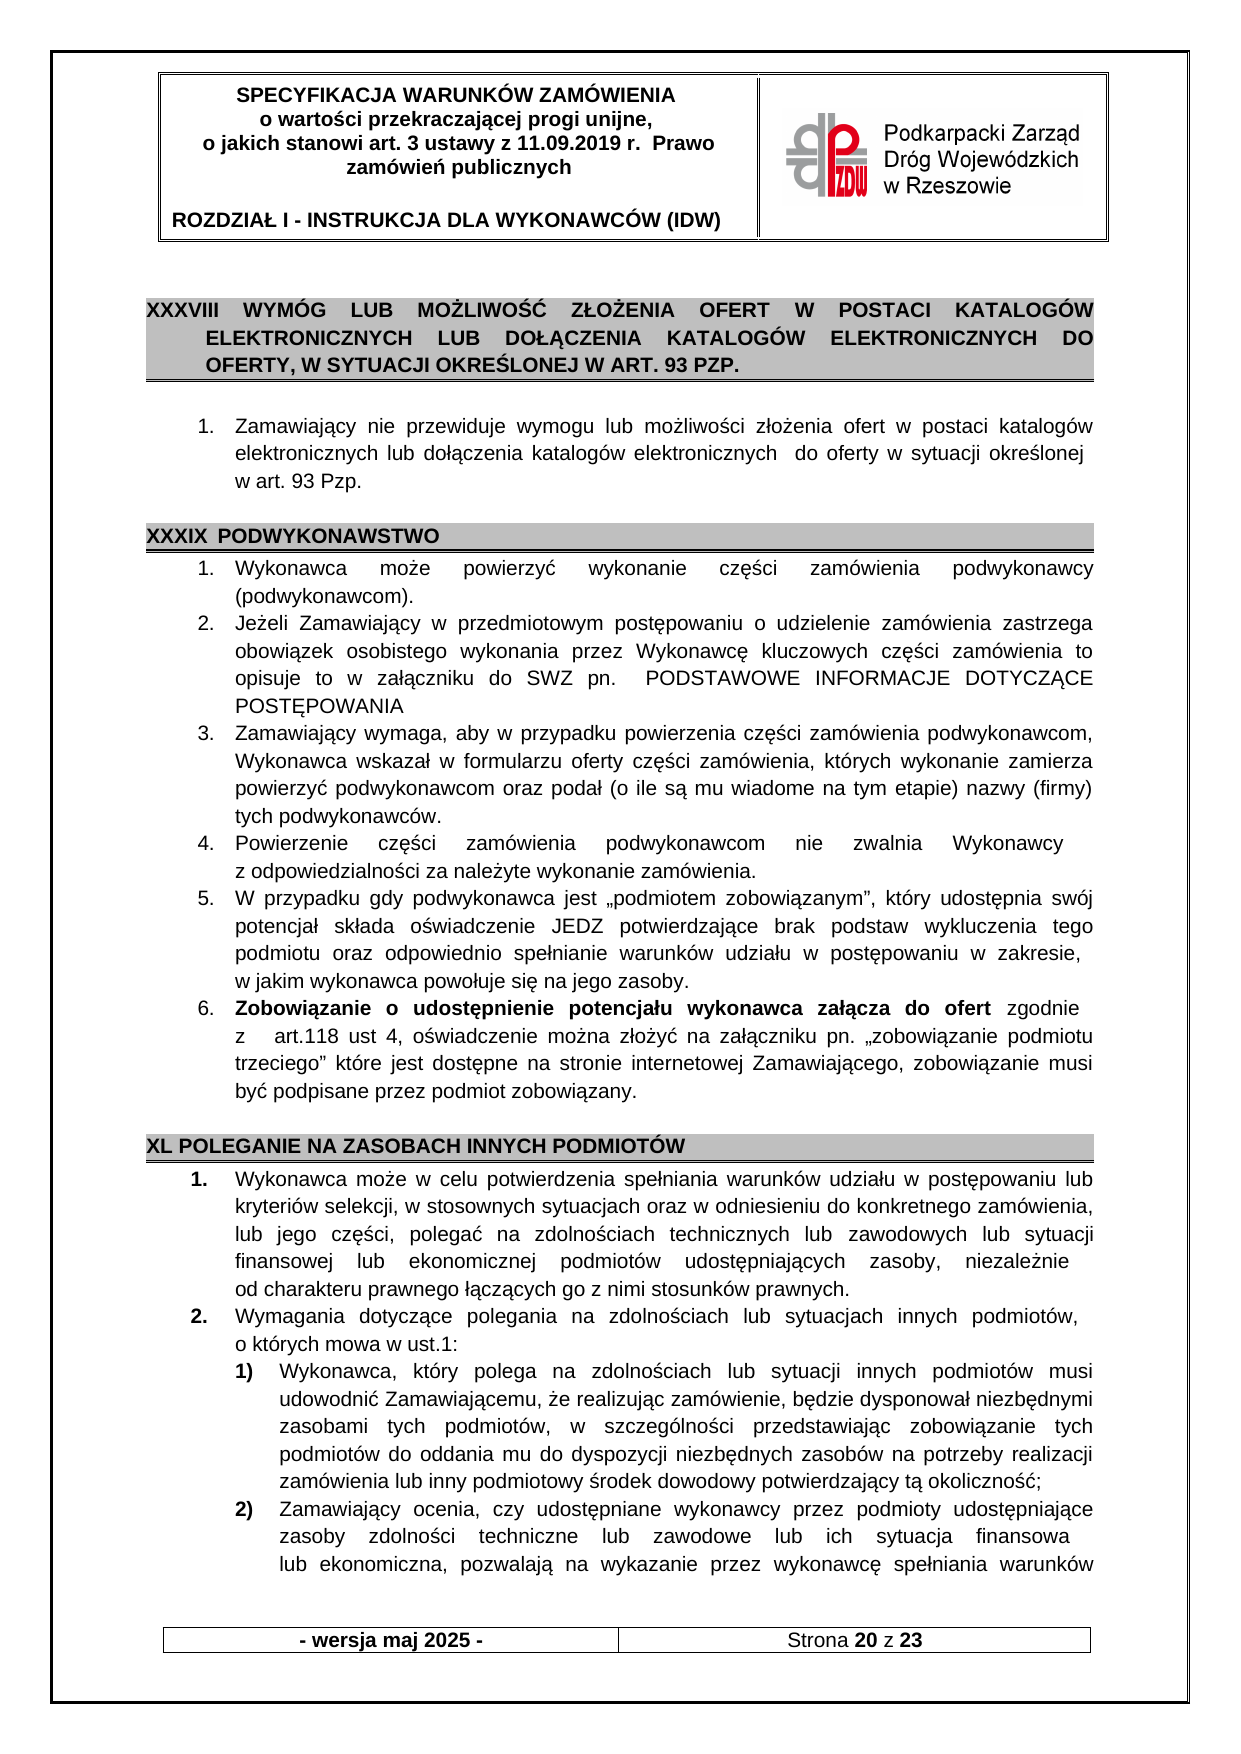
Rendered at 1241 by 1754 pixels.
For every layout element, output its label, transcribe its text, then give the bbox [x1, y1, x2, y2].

picture [782, 108, 1083, 206]
text 1) Wykonawca, który polega na zdolnościach lub sytuacji innych podmiotów musi udowodnić Zamawiającemu, że realizując zamówienie, będzie dysponował niezbędnymi zasobami tych podmiotów, w szczególności przedstawiając zobowiązanie tych podmiotów do oddania mu do dyspozycji niezbędnych zasobów na potrzeby realizacji zamówienia lub inny podmiotowy środek dowodowy potwierdzający tą okoliczność; [235, 1359, 1094, 1493]
list Zamawiający wymaga, aby w przypadku powierzenia części zamówienia podwykonawcom, Wykonawca wskazał w formularzu oferty części zamówienia, których wykonanie zamierza powierzyć podwykonawcom oraz podał (o ile są mu wiadome na tym etapie) nazwy (firmy) tych podwykonawców. [197, 721, 1094, 828]
list W przypadku gdy podwykonawca jest „podmiotem zobowiązanym”, który udostępnia swój potencjał składa oświadczenie JEDZ potwierdzające brak podstaw wykluczenia tego podmiotu oraz odpowiednio spełnianie warunków udziału w postępowaniu w zakresie, w jakim wykonawca powołuje się na jego zasoby. [197, 886, 1094, 993]
list Powierzenie części zamówienia podwykonawcom nie zwalnia Wykonawcy z odpowiedzialności za należyte wykonanie zamówienia. [197, 831, 1094, 883]
text 2. Wymagania dotyczące polegania na zdolnościach lub sytuacjach innych podmiotów, o których mowa w ust.1: [190, 1304, 1094, 1355]
list Zobowiązanie o udostępnienie potencjału wykonawca załącza do ofert zgodnie z art.118 ust 4, oświadczenie można złożyć na załączniku pn. „zobowiązanie podmiotu trzeciego” które jest dostępne na stronie internetowej Zamawiającego, zobowiązanie musi być podpisane przez podmiot zobowiązany. [197, 996, 1094, 1103]
text 1. Wykonawca może w celu potwierdzenia spełniania warunków udziału w postępowaniu lub kryteriów selekcji, w stosownych sytuacjach oraz w odniesieniu do konkretnego zamówienia, lub jego części, polegać na zdolnościach technicznych lub zawodowych lub sytuacji finansowej lub ekonomicznej podmiotów udostępniających zasoby, niezależnie od charakteru prawnego łączących go z nimi stosunków prawnych. [190, 1166, 1094, 1300]
list Wykonawca może powierzyć wykonanie części zamówienia podwykonawcy (podwykonawcom). [197, 556, 1094, 608]
list Jeżeli Zamawiający w przedmiotowym postępowaniu o udzielenie zamówienia zastrzega obowiązek osobistego wykonania przez Wykonawcę kluczowych części zamówienia to opisuje to w załączniku do SWZ pn. PODSTAWOWE INFORMACJE DOTYCZĄCE POSTĘPOWANIA [197, 611, 1094, 718]
text XXXIX PODWYKONAWSTWO [146, 523, 1094, 549]
text XXXVIII WYMÓG LUB MOŻLIWOŚĆ ZŁOŻENIA OFERT W POSTACI KATALOGÓW ELEKTRONICZNYCH LUB DOŁĄCZENIA KATALOGÓW ELEKTRONICZNYCH DO OFERTY, W SYTUACJI OKREŚLONEJ W ART. 93 PZP. [146, 298, 1094, 379]
text XL POLEGANIE NA ZASOBACH INNYCH PODMIOTÓW [146, 1134, 1094, 1160]
list Zamawiający nie przewiduje wymogu lub możliwości złożenia ofert w postaci katalogów elektronicznych lub dołączenia katalogów elektronicznych do oferty w sytuacji określonej w art. 93 Pzp. [197, 413, 1094, 492]
